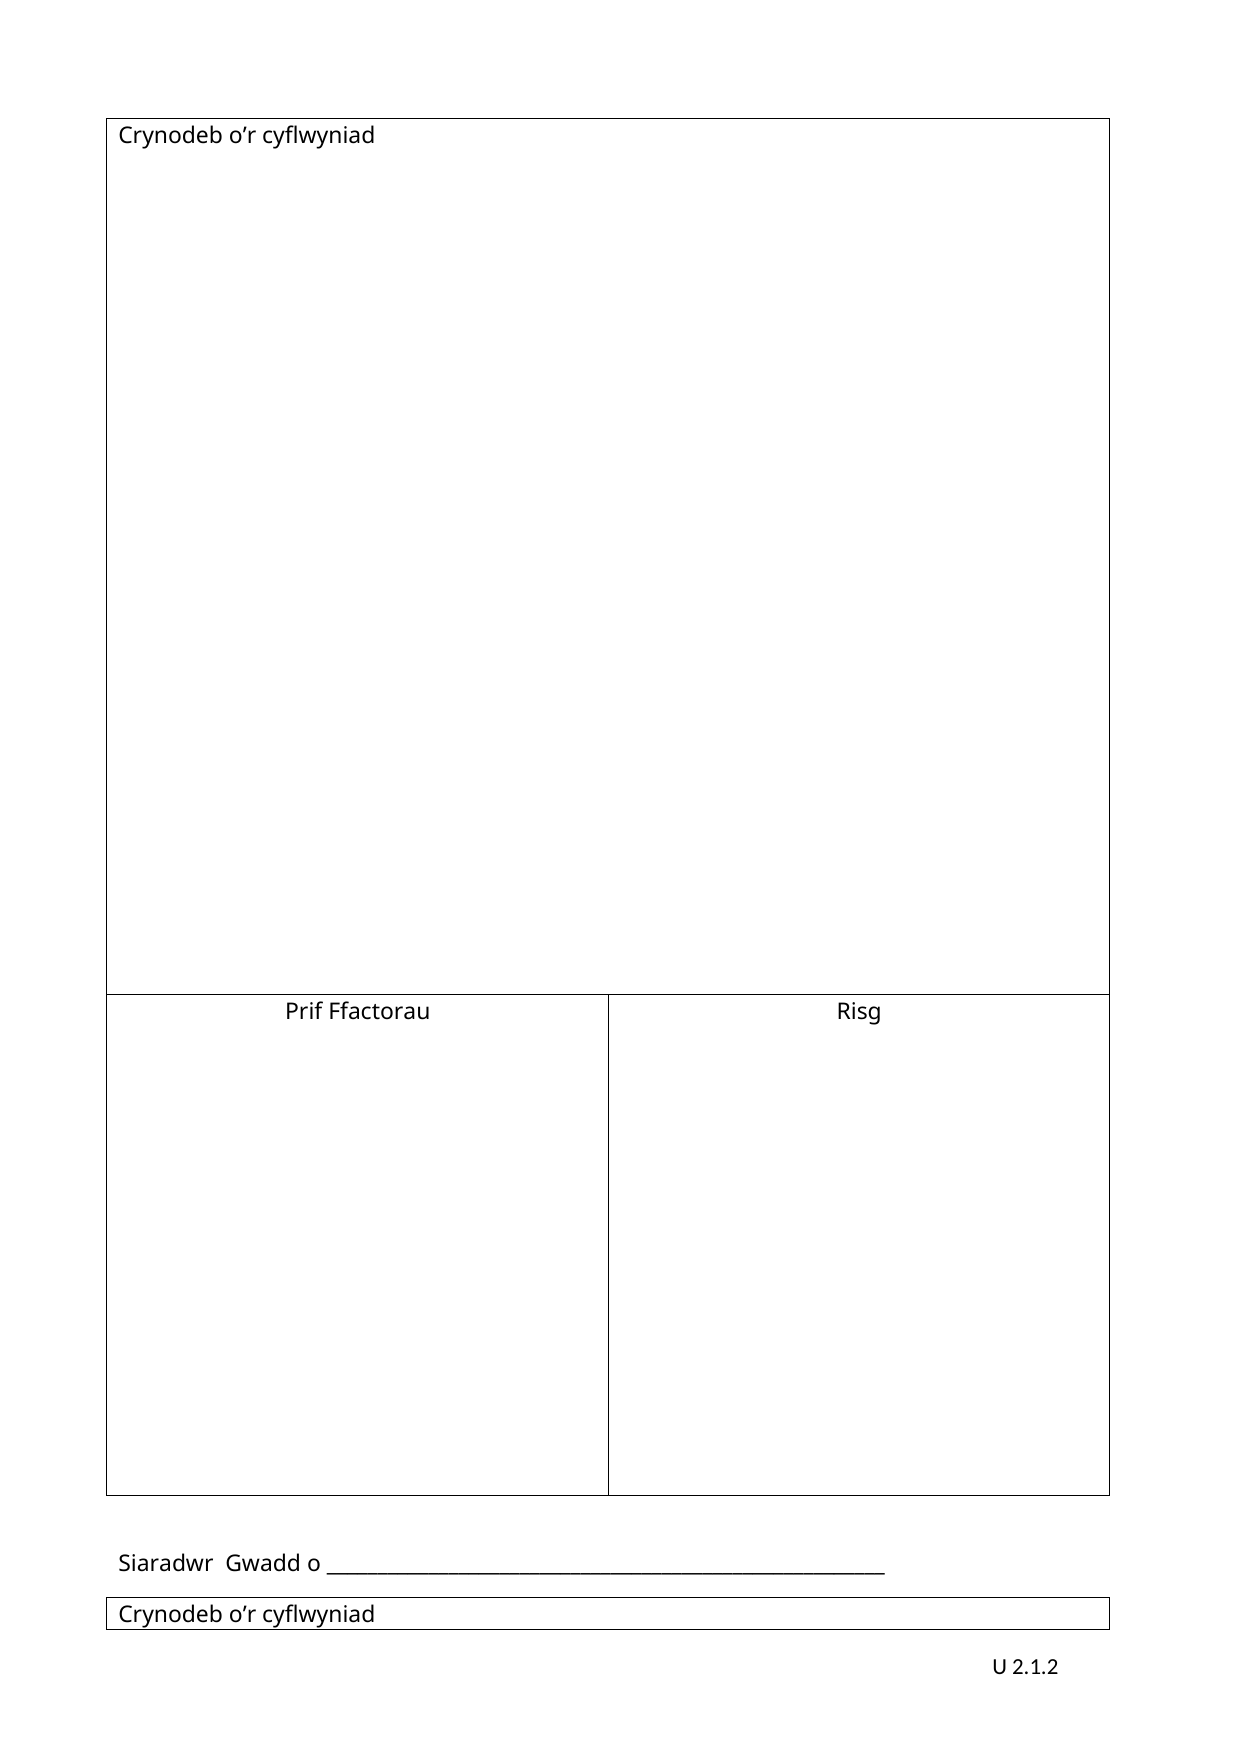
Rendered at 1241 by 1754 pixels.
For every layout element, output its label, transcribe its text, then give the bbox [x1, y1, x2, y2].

table_cell Prif Ffactorau [107, 995, 608, 1495]
table_header Crynodeb o’r cyflwyniad [107, 119, 1109, 994]
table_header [107, 1598, 1109, 1629]
text Siaradwr Gwadd o _______________________________________________________ [118, 1547, 1122, 1578]
table_cell Risg [609, 995, 1109, 1495]
